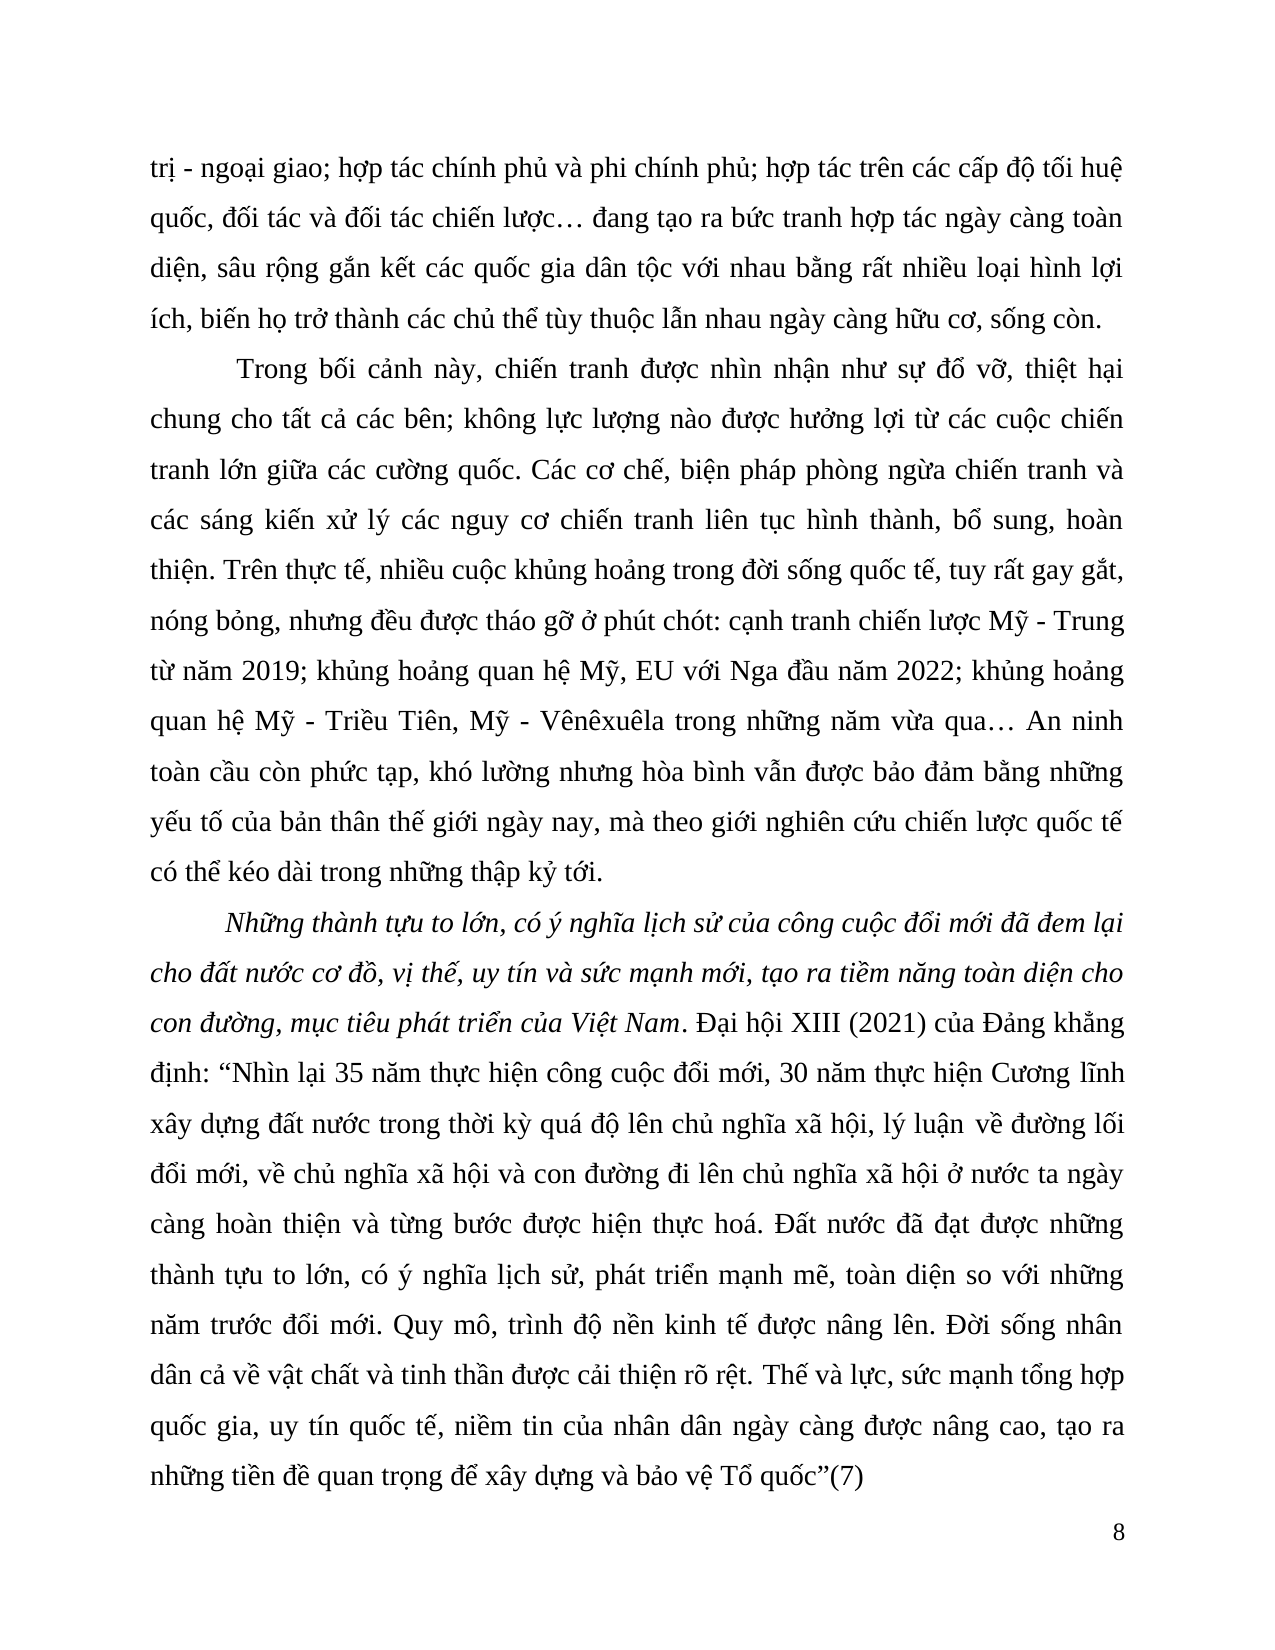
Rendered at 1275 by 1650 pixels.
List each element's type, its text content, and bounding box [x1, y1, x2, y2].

text Những thành tựu to lớn, có ý nghĩa lịch sử của công cuộc đổi mới đã đem lại cho đất nước cơ đồ, vị thế, uy tín và sức mạnh mới, tạo ra tiềm năng toàn diện cho con đường, mục tiêu phát triển của Việt Nam. Đại hội XIII (2021) của Đảng khẳng định: “Nhìn lại 35 năm thực hiện công cuộc đổi mới, 30 năm thực hiện Cương lĩnh xây dựng đất nước trong thời kỳ quá độ lên chủ nghĩa xã hội, lý luận về đường lối đổi mới, về chủ nghĩa xã hội và con đường đi lên chủ nghĩa xã hội ở nước ta ngày càng hoàn thiện và từng bước được hiện thực hoá. Đất nước đã đạt được những thành tựu to lớn, có ý nghĩa lịch sử, phát triển mạnh mẽ, toàn diện so với những năm trước đổi mới. Quy mô, trình độ nền kinh tế được nâng lên. Đời sống nhân dân cả về vật chất và tinh thần được cải thiện rõ rệt. Thế và lực, sức mạnh tổng hợp quốc gia, uy tín quốc tế, niềm tin của nhân dân ngày càng được nâng cao, tạo ra những tiền đề quan trọng để xây dựng và bảo vệ Tổ quốc”(7) [150, 905, 1125, 1492]
text Trong bối cảnh này, chiến tranh được nhìn nhận như sự đổ vỡ, thiệt hại chung cho tất cả các bên; không lực lượng nào được hưởng lợi từ các cuộc chiến tranh lớn giữa các cường quốc. Các cơ chế, biện pháp phòng ngừa chiến tranh và các sáng kiến xử lý các nguy cơ chiến tranh liên tục hình thành, bổ sung, hoàn thiện. Trên thực tế, nhiều cuộc khủng hoảng trong đời sống quốc tế, tuy rất gay gắt, nóng bỏng, nhưng đều được tháo gỡ ở phút chót: cạnh tranh chiến lược Mỹ - Trung từ năm 2019; khủng hoảng quan hệ Mỹ, EU với Nga đầu năm 2022; khủng hoảng quan hệ Mỹ - Triều Tiên, Mỹ - Vênêxuêla trong những năm vừa qua… An ninh toàn cầu còn phức tạp, khó lường nhưng hòa bình vẫn được bảo đảm bằng những yếu tố của bản thân thế giới ngày nay, mà theo giới nghiên cứu chiến lược quốc tế có thể kéo dài trong những thập kỷ tới. [150, 351, 1125, 888]
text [150, 150, 1125, 334]
